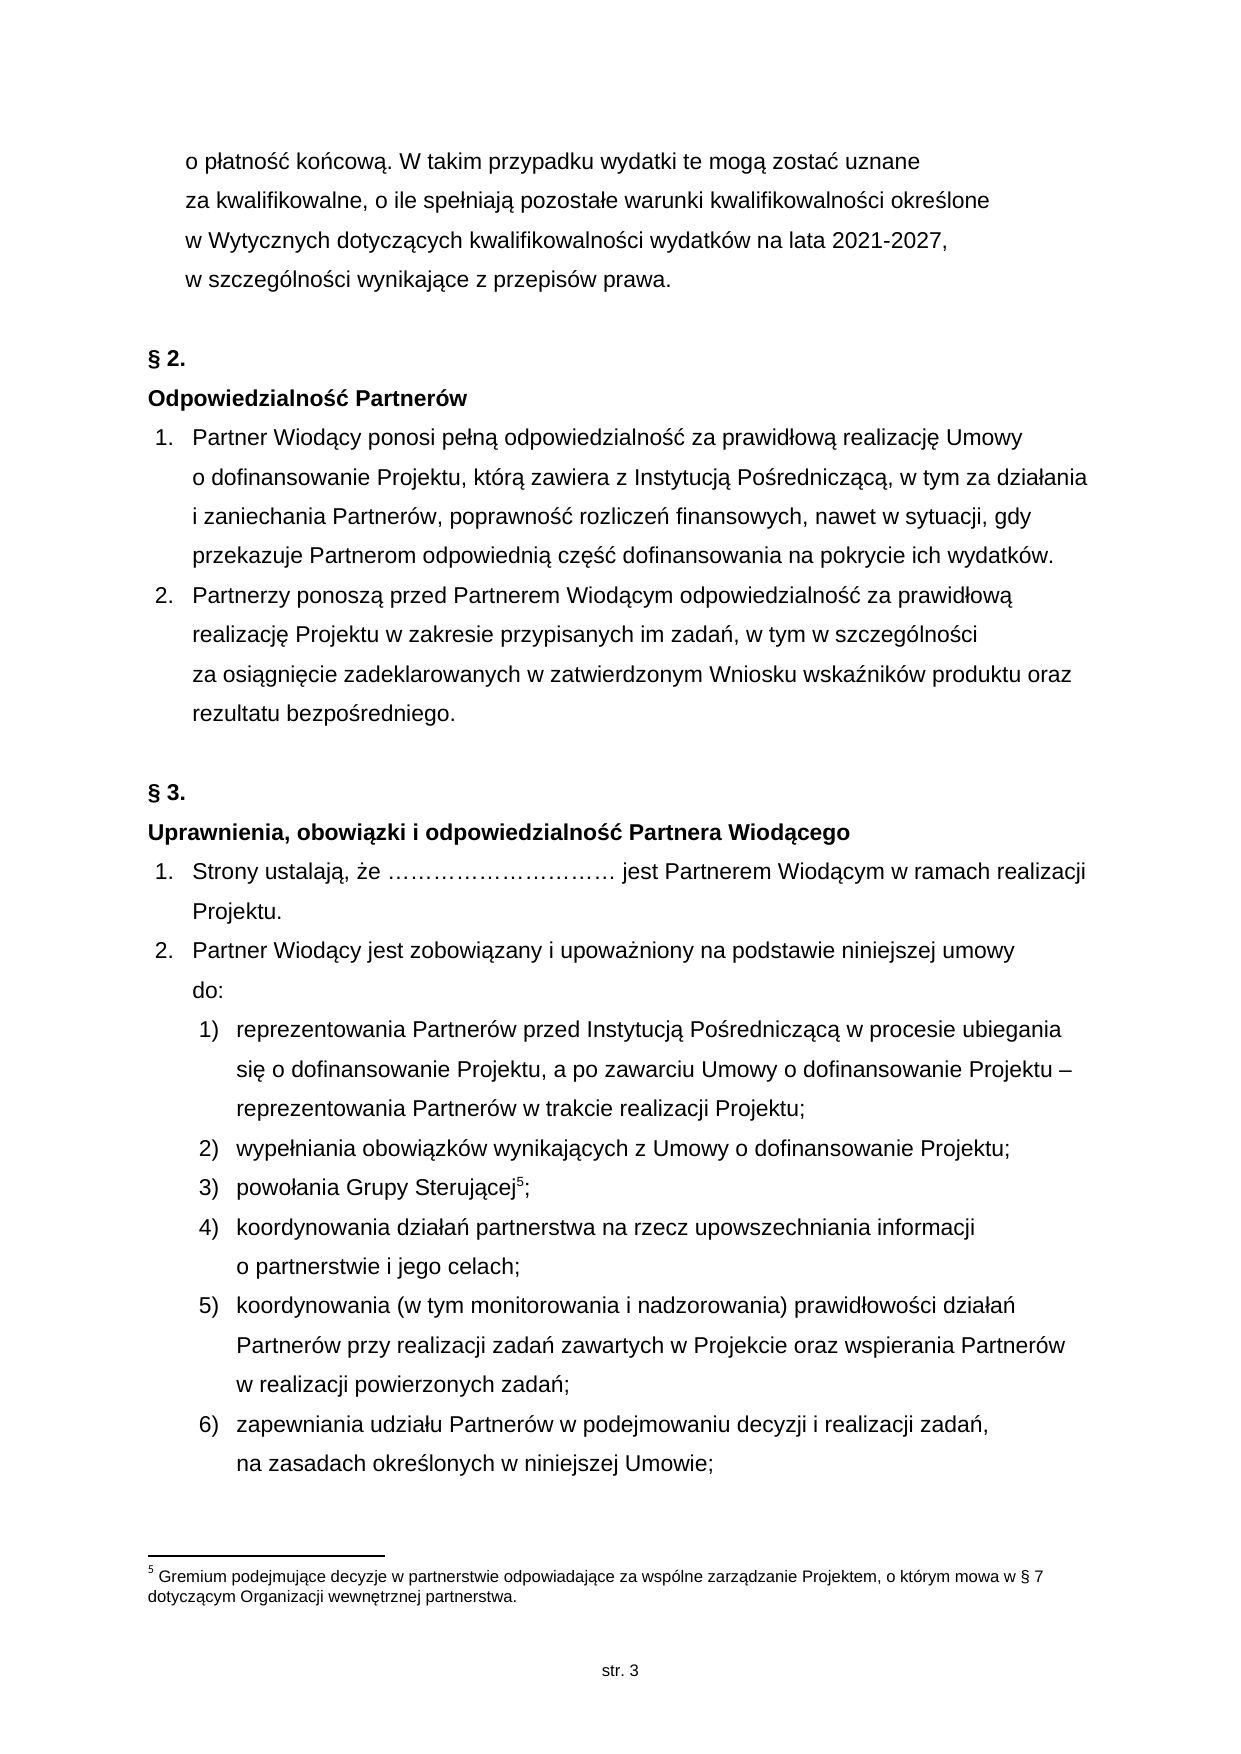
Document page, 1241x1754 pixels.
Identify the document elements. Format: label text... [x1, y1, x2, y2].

list Partner Wiodący ponosi pełną odpowiedzialność za prawidłową realizację Umowy o dofinansowanie Projektu, którą zawiera z Instytucją Pośredniczącą, w tym za działania i zaniechania Partnerów, poprawność rozliczeń finansowych, nawet w sytuacji, gdy przekazuje Partnerom odpowiednią część dofinansowania na pokrycie ich wydatków. [154, 424, 1093, 569]
list powołania Grupy Sterującej; [199, 1174, 1093, 1200]
list zapewniania udziału Partnerów w podejmowaniu decyzji i realizacji zadań, na zasadach określonych w niniejszej Umowie; [199, 1411, 1093, 1477]
list reprezentowania Partnerów przed Instytucją Pośredniczącą w procesie ubiegania się o dofinansowanie Projektu, a po zawarciu Umowy o dofinansowanie Projektu – reprezentowania Partnerów w trakcie realizacji Projektu; [199, 1016, 1093, 1121]
text § 3. [148, 779, 1093, 806]
list koordynowania działań partnerstwa na rzecz upowszechniania informacji o partnerstwie i jego celach; [199, 1213, 1093, 1279]
list Partnerzy ponoszą przed Partnerem Wiodącym odpowiedzialność za prawidłową realizację Projektu w zakresie przypisanych im zadań, w tym w szczególności za osiągnięcie zadeklarowanych w zatwierdzonym Wniosku wskaźników produktu oraz rezultatu bezpośredniego. [154, 582, 1093, 727]
list koordynowania (w tym monitorowania i nadzorowania) prawidłowości działań Partnerów przy realizacji zadań zawartych w Projekcie oraz wspierania Partnerów w realizacji powierzonych zadań; [199, 1292, 1093, 1398]
text Uprawnienia, obowiązki i odpowiedzialność Partnera Wiodącego [148, 819, 1093, 845]
list Strony ustalają, że ………………………… jest Partnerem Wiodącym w ramach realizacji Projektu. [154, 858, 1093, 924]
list Partner Wiodący jest zobowiązany i upoważniony na podstawie niniejszej umowy do: [154, 937, 1093, 1003]
text § 2. [148, 345, 1093, 371]
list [148, 148, 1093, 292]
text Odpowiedzialność Partnerów [148, 384, 1093, 411]
list wypełniania obowiązków wynikających z Umowy o dofinansowanie Projektu; [199, 1134, 1093, 1161]
